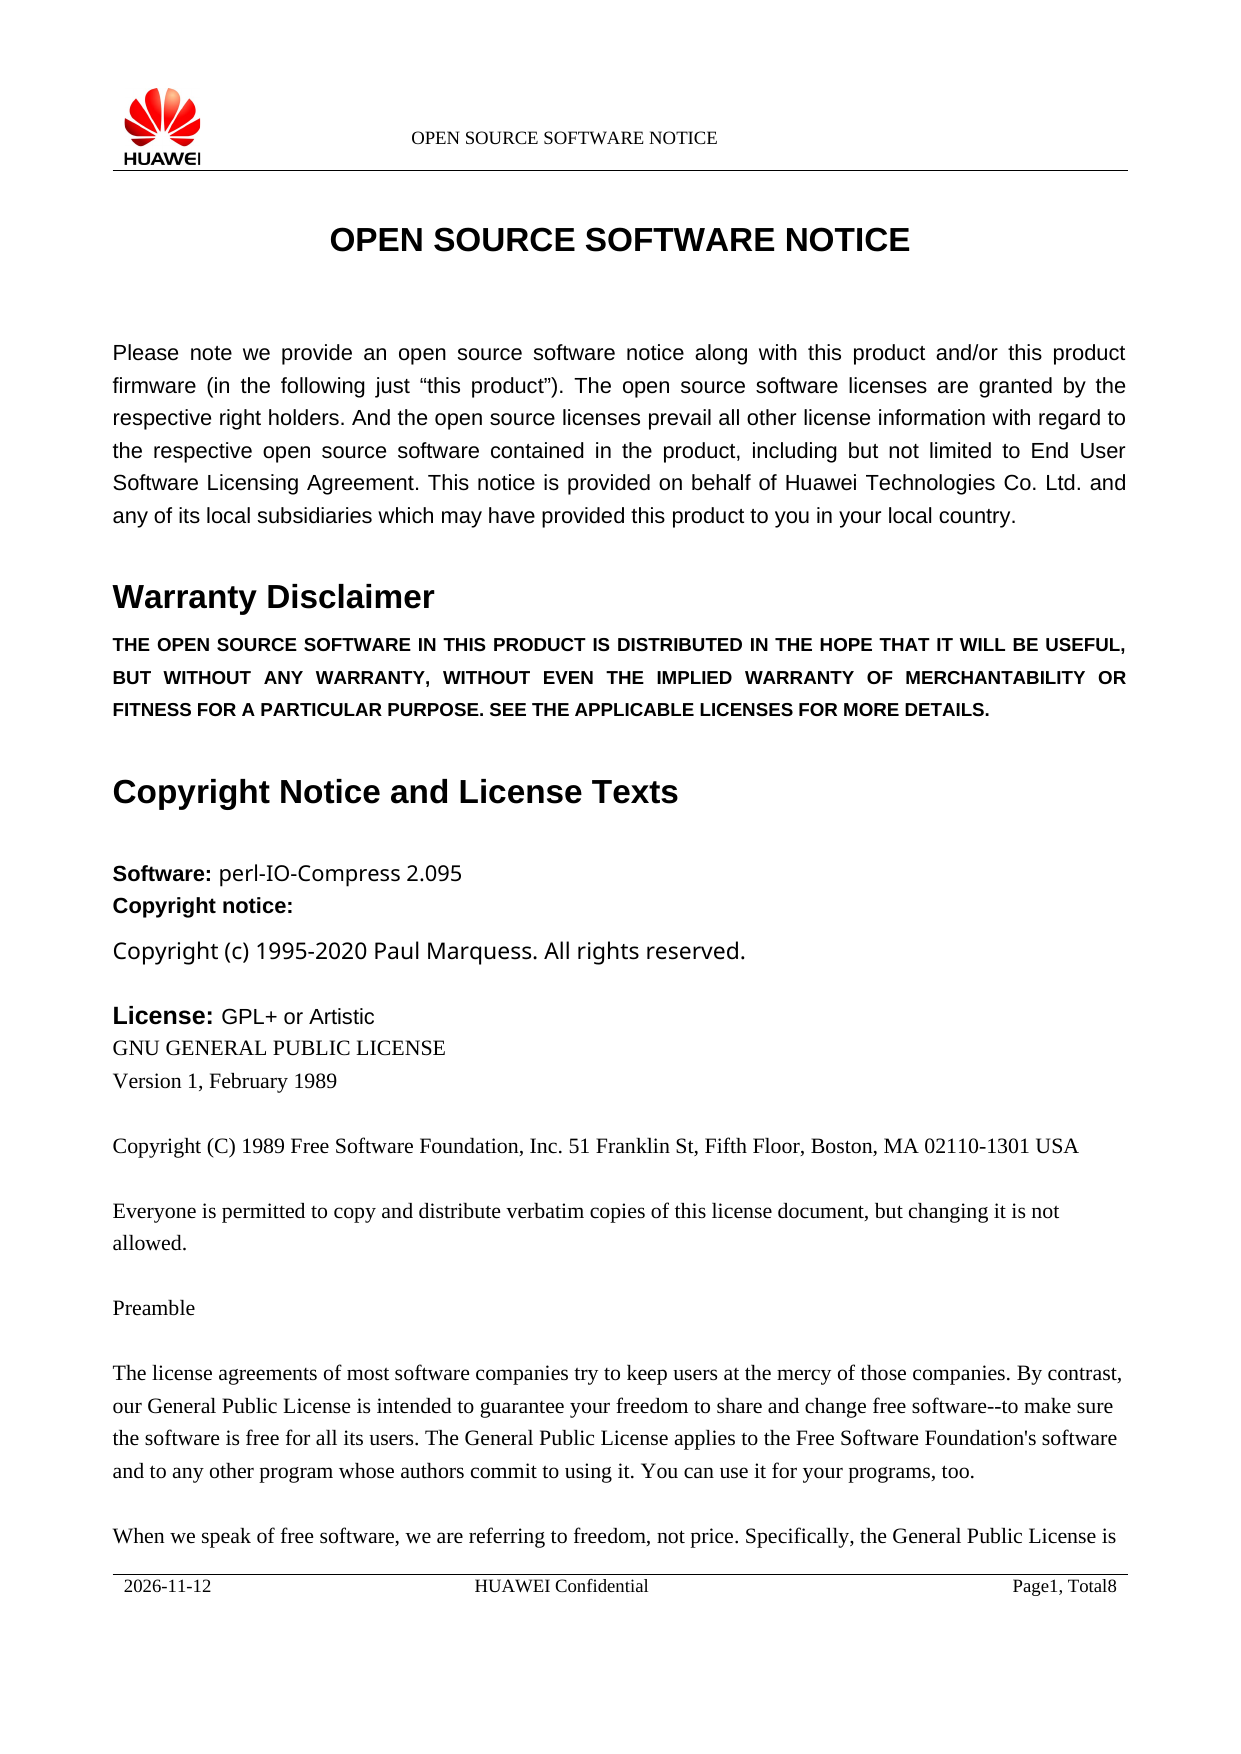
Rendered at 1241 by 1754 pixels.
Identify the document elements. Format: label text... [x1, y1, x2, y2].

title Software: perl-IO-Compress 2.095 [112, 856, 1128, 889]
text Copyright notice: [112, 889, 1128, 921]
text License: GPL+ or Artistic [112, 999, 1128, 1031]
picture [124, 88, 201, 165]
text The open source software in this product is distributed in the hope that it will be useful, but WITHOUT ANY WARRANTY, without even the implied warranty of MERCHANTABILITY or FITNESS FOR A PARTICULAR PURPOSE. See the applicable licenses for more details. [112, 629, 1128, 726]
text Warranty Disclaimer [112, 564, 1128, 629]
text Copyright (c) 1995-2020 Paul Marquess. All rights reserved. [112, 934, 1128, 999]
text Please note we provide an open source software notice along with this product and/or this product firmware (in the following just “this product”). The open source software licenses are granted by the respective right holders. And the open source licenses prevail all other license information with regard to the respective open source software contained in the product, including but not limited to End User Software Licensing Agreement. This notice is provided on behalf of Huawei Technologies Co. Ltd. and any of its local subsidiaries which may have provided this product to you in your local country. [112, 336, 1128, 531]
text Copyright Notice and License Texts [112, 759, 1128, 824]
text OPEN SOURCE SOFTWARE NOTICE [112, 206, 1128, 271]
